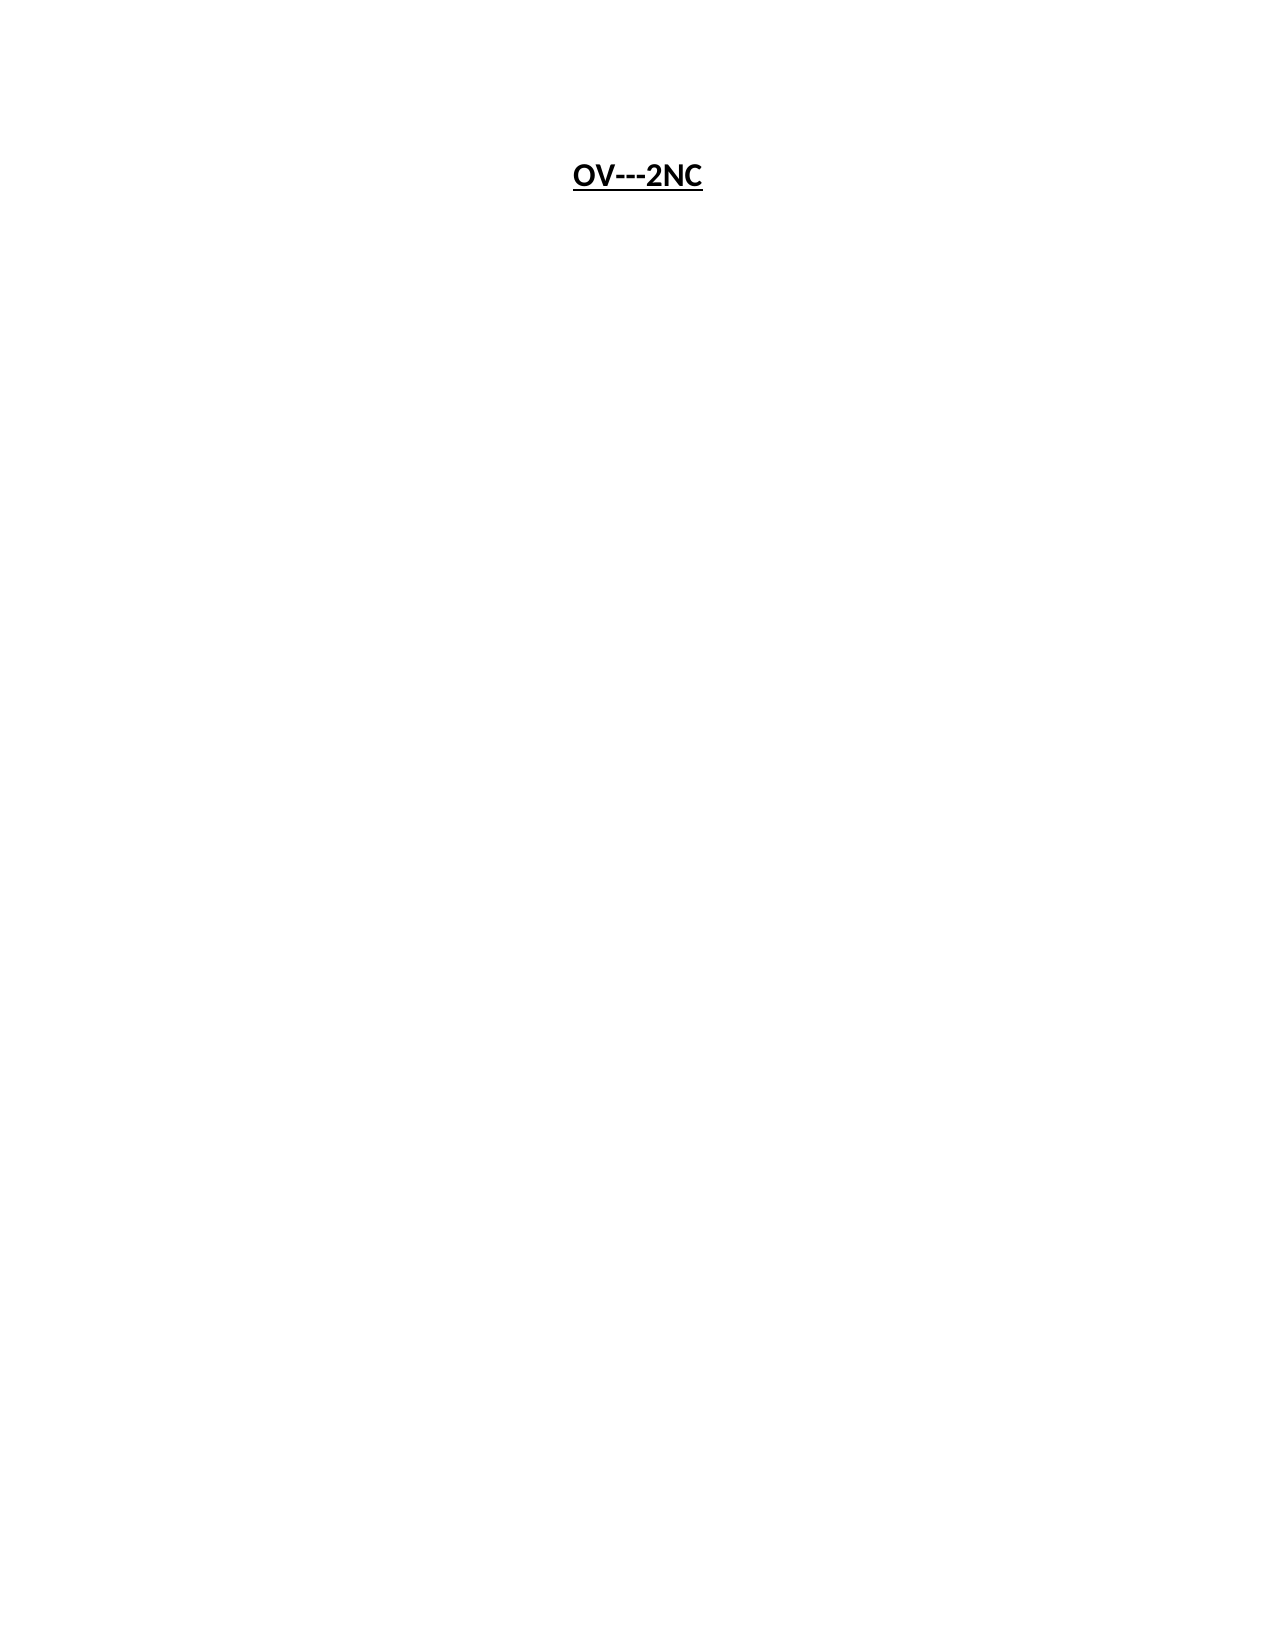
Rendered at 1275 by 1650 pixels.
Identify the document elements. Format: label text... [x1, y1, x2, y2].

subtitle OV---2NC [150, 154, 1125, 195]
